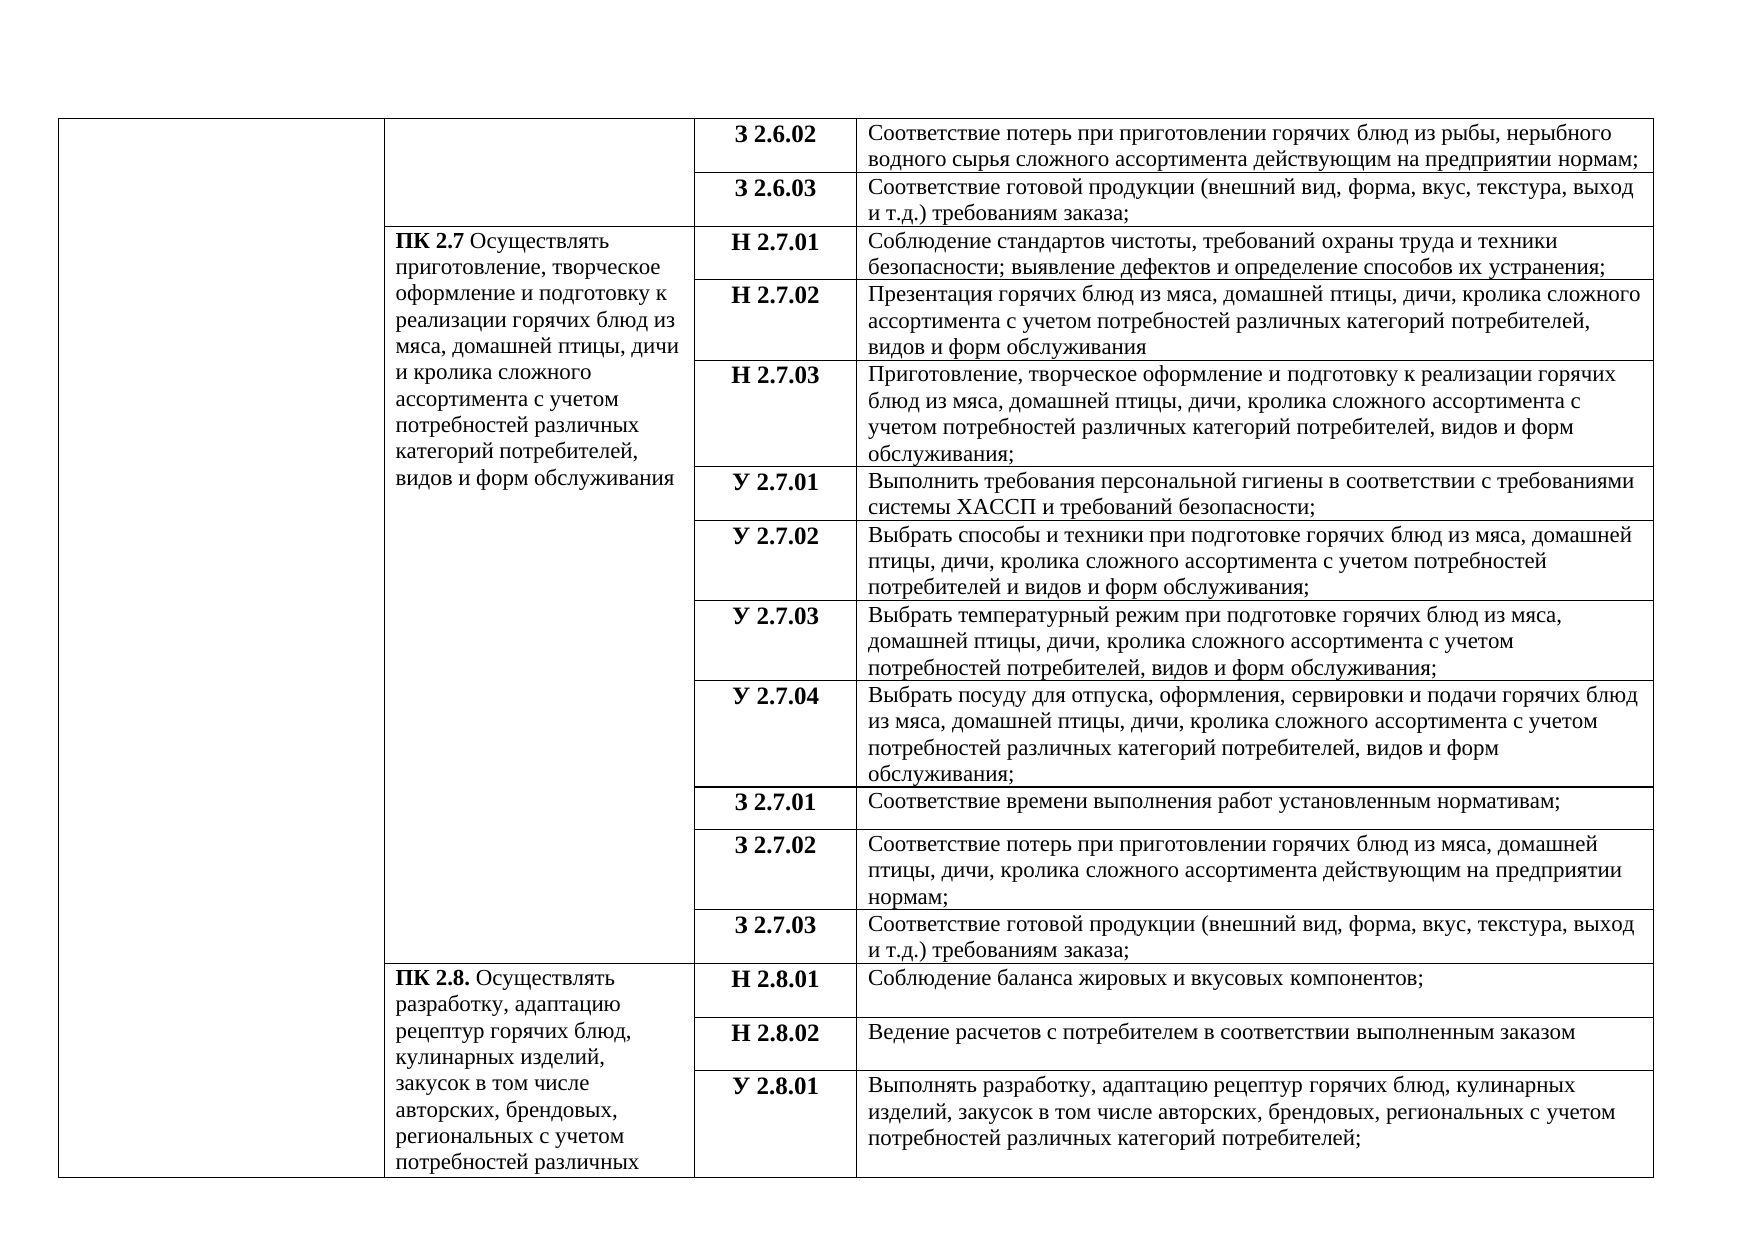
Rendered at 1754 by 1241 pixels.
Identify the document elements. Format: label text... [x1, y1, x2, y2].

table_cell З 2.7.02 [695, 830, 856, 909]
table_cell Соответствие времени выполнения работ установленным нормативам; [857, 788, 1653, 829]
table_cell Н 2.7.03 [695, 361, 856, 466]
table_cell У 2.7.04 [695, 681, 856, 786]
table_cell У 2.8.01 [695, 1071, 856, 1177]
table_cell Н 2.8.01 [695, 964, 856, 1017]
table_cell Н 2.7.02 [695, 280, 856, 359]
table_cell Выбрать способы и техники при подготовке горячих блюд из мяса, домашней птицы, дичи, кролика сложного ассортимента с учетом потребностей потребителей и видов и форм обслуживания; [857, 521, 1653, 600]
table_cell Соответствие потерь при приготовлении горячих блюд из мяса, домашней птицы, дичи, кролика сложного ассортимента действующим на предприятии нормам; [857, 830, 1653, 909]
table_cell З 2.6.03 [695, 173, 856, 226]
table_cell Приготовление, творческое оформление и подготовку к реализации горячих блюд из мяса, домашней птицы, дичи, кролика сложного ассортимента с учетом потребностей различных категорий потребителей, видов и форм обслуживания; [857, 361, 1653, 466]
table_cell З 2.7.01 [695, 788, 856, 829]
table_cell Соответствие готовой продукции (внешний вид, форма, вкус, текстура, выход и т.д.) требованиям заказа; [857, 173, 1653, 226]
table_cell ПК 2.7 Осуществлять приготовление, творческое оформление и подготовку к реализации горячих блюд из мяса, домашней птицы, дичи и кролика сложного ассортимента с учетом потребностей различных категорий потребителей, видов и форм обслуживания [385, 227, 694, 963]
table_cell Соответствие готовой продукции (внешний вид, форма, вкус, текстура, выход и т.д.) требованиям заказа; [857, 910, 1653, 963]
table_cell У 2.7.03 [695, 601, 856, 680]
table_cell Соблюдение баланса жировых и вкусовых компонентов; [857, 964, 1653, 1017]
table_cell Н 2.7.01 [695, 227, 856, 279]
table_cell Выполнять разработку, адаптацию рецептур горячих блюд, кулинарных изделий, закусок в том числе авторских, брендовых, региональных с учетом потребностей различных категорий потребителей; [857, 1071, 1653, 1177]
table_cell У 2.7.01 [695, 467, 856, 520]
table_cell Соответствие потерь при приготовлении горячих блюд из рыбы, нерыбного водного сырья сложного ассортимента действующим на предприятии нормам; [857, 119, 1653, 172]
table_cell З 2.6.02 [695, 119, 856, 172]
table_cell Н 2.8.02 [695, 1018, 856, 1070]
table_cell Выбрать температурный режим при подготовке горячих блюд из мяса, домашней птицы, дичи, кролика сложного ассортимента с учетом потребностей потребителей, видов и форм обслуживания; [857, 601, 1653, 680]
table_cell Соблюдение стандартов чистоты, требований охраны труда и техники безопасности; выявление дефектов и определение способов их устранения; [857, 227, 1653, 279]
table_cell Ведение расчетов с потребителем в соответствии выполненным заказом [857, 1018, 1653, 1070]
table_cell У 2.7.02 [695, 521, 856, 600]
table_cell ПК 2.8. Осуществлять разработку, адаптацию рецептур горячих блюд, кулинарных изделий, закусок в том числе авторских, брендовых, региональных с учетом потребностей различных категорий потребителей [385, 964, 694, 1177]
table_cell Презентация горячих блюд из мяса, домашней птицы, дичи, кролика сложного ассортимента с учетом потребностей различных категорий потребителей, видов и форм обслуживания [857, 280, 1653, 359]
table_cell З 2.7.03 [695, 910, 856, 963]
table_cell Выполнить требования персональной гигиены в соответствии с требованиями системы ХАССП и требований безопасности; [857, 467, 1653, 520]
table_cell Выбрать посуду для отпуска, оформления, сервировки и подачи горячих блюд из мяса, домашней птицы, дичи, кролика сложного ассортимента с учетом потребностей различных категорий потребителей, видов и форм обслуживания; [857, 681, 1653, 786]
